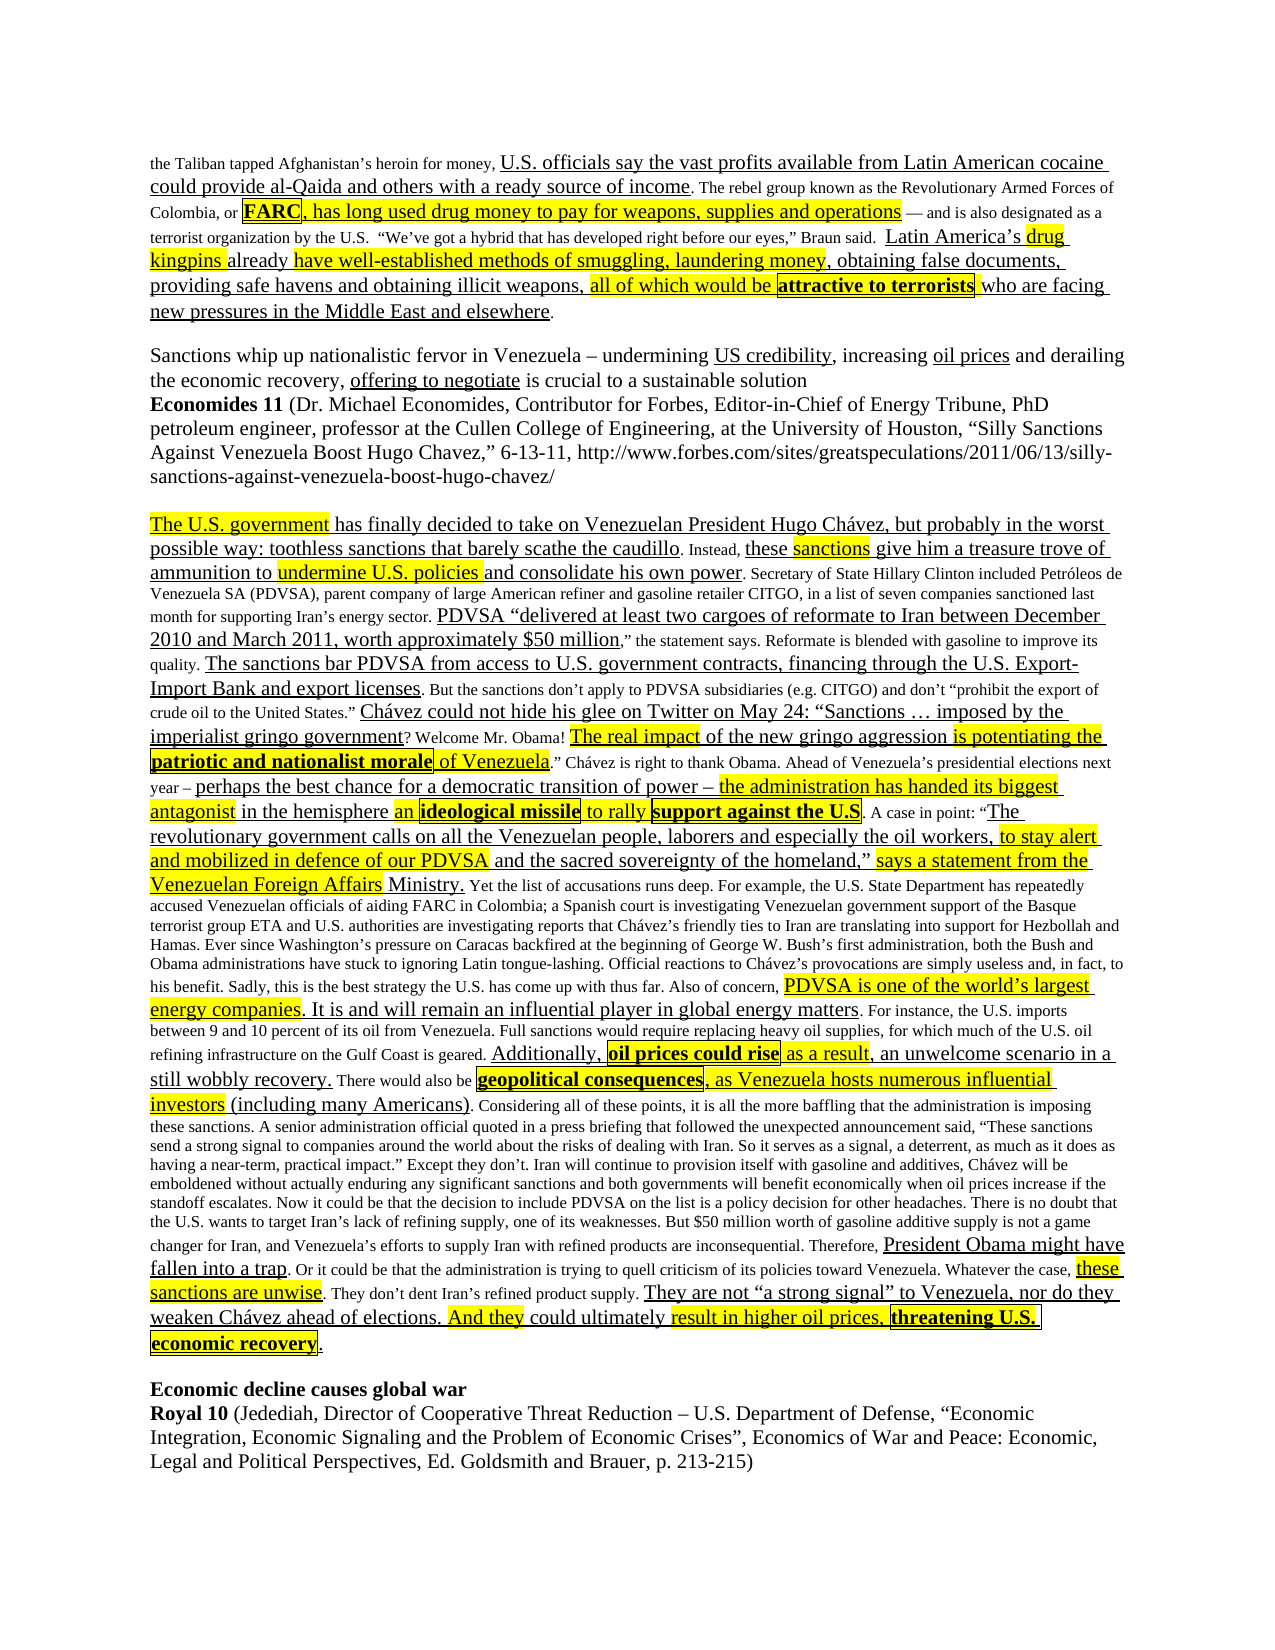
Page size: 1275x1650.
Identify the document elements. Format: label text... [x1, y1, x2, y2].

text Economides 11 (Dr. Michael Economides, Contributor for Forbes, Editor-in-Chief of Energy Tribune, PhD petroleum engineer, professor at the Cullen College of Engineering, at the University of Houston, “Silly Sanctions Against Venezuela Boost Hugo Chavez,” 6-13-11, http://www.forbes.com/sites/greatspeculations/2011/06/13/silly-sanctions-against-venezuela-boost-hugo-chavez/ [150, 392, 1125, 488]
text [150, 150, 1125, 323]
text Royal 10 (Jedediah, Director of Cooperative Threat Reduction – Department of Defense, “Economic Integration, Economic Signaling and the Problem of Economic Crises”, Economics of War and Peace: Economic, Legal and Political Perspectives, Ed. Goldsmith and Brauer, p. 213-215) [150, 1401, 1125, 1473]
subtitle Sanctions whip up nationalistic fervor in Venezuela – undermining US credibility, increasing oil prices and derailing the economic recovery, offering to negotiate is crucial to a sustainable solution [150, 343, 1125, 392]
text The U.S. government has finally decided to take on Venezuelan President Hugo Chávez, but probably in the worst possible way: toothless sanctions that barely scathe the caudillo. Instead, these sanctions give him a treasure trove of ammunition to undermine U.S. policies and consolidate his own power. Secretary of State Hillary Clinton included Petróleos de Venezuela SA (PDVSA), parent company of large American refiner and gasoline retailer CITGO, in a list of seven companies sanctioned last month for supporting Iran’s energy sector. PDVSA “delivered at least two cargoes of reformate to Iran between December 2010 and March 2011, worth approximately $50 million,” the statement says. Reformate is blended with gasoline to improve its quality. The sanctions bar PDVSA from access to U.S. government contracts, financing through the U.S. Export-Import Bank and export licenses. But the sanctions don’t apply to PDVSA subsidiaries (e.g. CITGO) and don’t “prohibit the export of crude oil to the United States.” Chávez could not hide his glee on Twitter on May 24: “Sanctions … imposed by the imperialist gringo government? Welcome Mr. Obama! The real impact of the new gringo aggression is potentiating the patriotic and nationalist morale of Venezuela.” Chávez is right to thank Obama. Ahead of Venezuela’s presidential elections next year – perhaps the best chance for a democratic transition of power – the administration has handed its biggest antagonist in the hemisphere an ideological missile to rally support against the U.S. A case in point: “The revolutionary government calls on all the Venezuelan people, laborers and especially the oil workers, to stay alert and mobilized in defence of our PDVSA and the sacred sovereignty of the homeland,” says a statement from the Venezuelan Foreign Affairs Ministry. Yet the list of accusations runs deep. For example, the U.S. State Department has repeatedly accused Venezuelan officials of aiding FARC in Colombia; a Spanish court is investigating Venezuelan government support of the Basque terrorist group ETA and U.S. authorities are investigating reports that Chávez’s friendly ties to Iran are translating into support for Hezbollah and Hamas. Ever since Washington’s pressure on Caracas backfired at the beginning of George W. Bush’s first administration, both the Bush and Obama administrations have stuck to ignoring Latin tongue-lashing. Official reactions to Chávez’s provocations are simply useless and, in fact, to his benefit. Sadly, this is the best strategy the U.S. has come up with thus far. Also of concern, PDVSA is one of the world’s largest energy companies. It is and will remain an influential player in global energy matters. For instance, the U.S. imports between 9 and 10 percent of its oil from Venezuela. Full sanctions would require replacing heavy oil supplies, for which much of the U.S. oil refining infrastructure on the Gulf Coast is geared. Additionally, oil prices could rise as a result, an unwelcome scenario in a still wobbly recovery. There would also be geopolitical consequences, as Venezuela hosts numerous influential investors (including many Americans). Considering all of these points, it is all the more baffling that the administration is imposing these sanctions. A senior administration official quoted in a press briefing that followed the unexpected announcement said, “These sanctions send a strong signal to companies around the world about the risks of dealing with Iran. So it serves as a signal, a deterrent, as much as it does as having a near-term, practical impact.” Except they don’t. Iran will continue to provision itself with gasoline and additives, Chávez will be emboldened without actually enduring any significant sanctions and both governments will benefit economically when oil prices increase if the standoff escalates. Now it could be that the decision to include PDVSA on the list is a policy decision for other headaches. There is no doubt that the U.S. wants to target Iran’s lack of refining supply, one of its weaknesses. But $50 million worth of gasoline additive supply is not a game changer for Iran, and Venezuela’s efforts to supply Iran with refined products are inconsequential. Therefore, President Obama might have fallen into a trap. Or it could be that the administration is trying to quell criticism of its policies toward Venezuela. Whatever the case, these sanctions are unwise. They don’t dent Iran’s refined product supply. They are not “a strong signal” to Venezuela, nor do they weaken Chávez ahead of elections. And they could ultimately result in higher oil prices, threatening U.S. economic recovery. [150, 512, 1125, 1356]
subtitle Economic decline causes global war [150, 1377, 1125, 1401]
